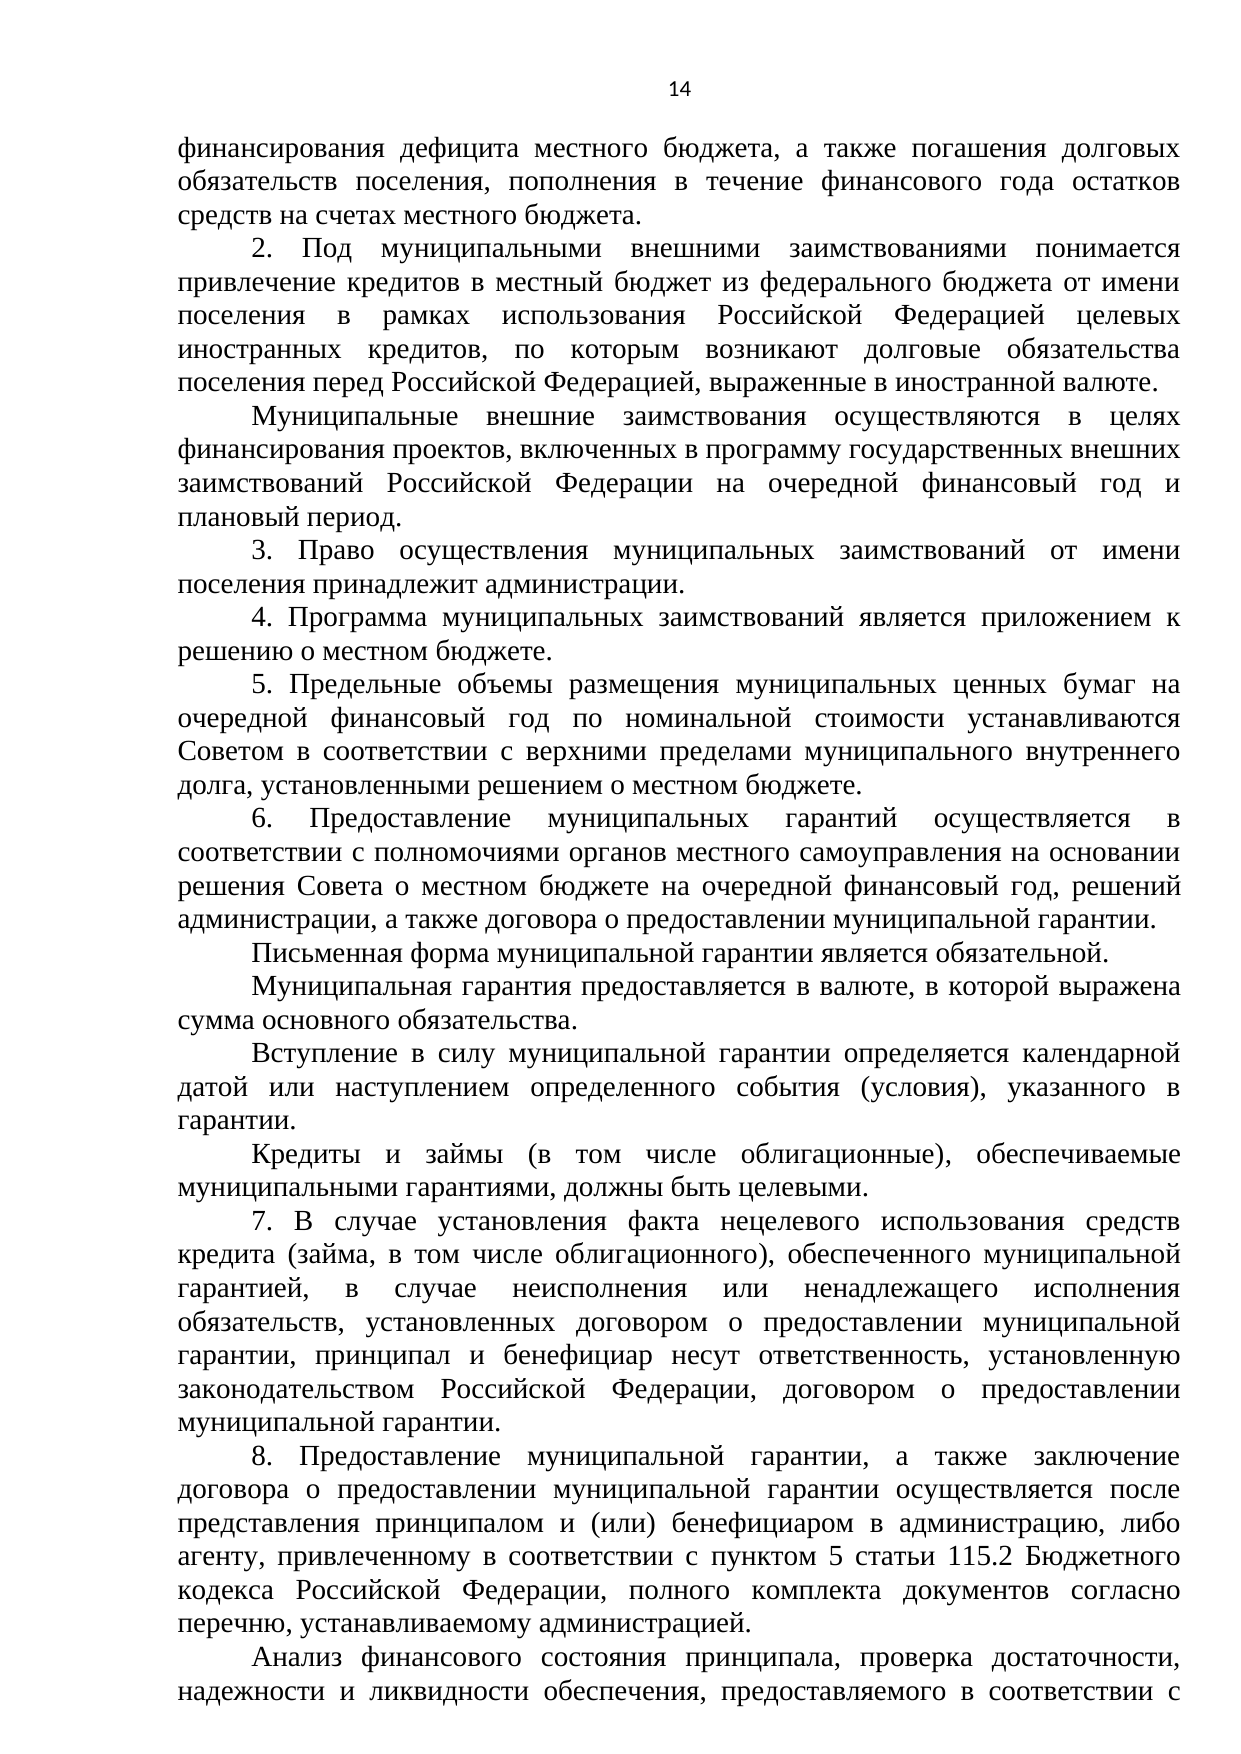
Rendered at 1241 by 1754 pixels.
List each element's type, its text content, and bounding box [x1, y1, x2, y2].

text 5. Предельные объемы размещения муниципальных ценных бумаг на очередной финансовый год по номинальной стоимости устанавливаются Советом в соответствии с верхними пределами муниципального внутреннего долга, установленными решением о местном бюджете. [177, 666, 1181, 801]
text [177, 1639, 1181, 1706]
text Муниципальные внешние заимствования осуществляются в целях финансирования проектов, включенных в программу государственных внешних заимствований Российской Федерации на очередной финансовый год и плановый период. [177, 398, 1181, 532]
text 2. Под муниципальными внешними заимствованиями понимается привлечение кредитов в местный бюджет из федерального бюджета от имени поселения в рамках использования Российской Федерацией целевых иностранных кредитов, по которым возникают долговые обязательства поселения перед Российской Федерацией, выраженные в иностранной валюте. [177, 230, 1181, 398]
text 4. Программа муниципальных заимствований является приложением к решению о местном бюджете. [177, 599, 1181, 666]
text 7. В случае установления факта нецелевого использования средств кредита (займа, в том числе облигационного), обеспеченного муниципальной гарантией, в случае неисполнения или ненадлежащего исполнения обязательств, установленных договором о предоставлении муниципальной гарантии, принципал и бенефициар несут ответственность, установленную законодательством Российской Федерации, договором о предоставлении муниципальной гарантии. [177, 1203, 1181, 1438]
text Кредиты и займы (в том числе облигационные), обеспечиваемые муниципальными гарантиями, должны быть целевыми. [177, 1136, 1181, 1203]
text 3. Право осуществления муниципальных заимствований от имени поселения принадлежит администрации. [177, 532, 1181, 599]
text 6. Предоставление муниципальных гарантий осуществляется в соответствии с полномочиями органов местного самоуправления на основании решения Совета о местном бюджете на очередной финансовый год, решений администрации, а также договора о предоставлении муниципальной гарантии. [177, 801, 1181, 935]
text Письменная форма муниципальной гарантии является обязательной. [177, 935, 1181, 968]
text Вступление в силу муниципальной гарантии определяется календарной датой или наступлением определенного события (условия), указанного в гарантии. [177, 1035, 1181, 1136]
text Муниципальная гарантия предоставляется в валюте, в которой выражена сумма основного обязательства. [177, 968, 1181, 1035]
text финансирования дефицита местного бюджета, а также погашения долговых обязательств поселения, пополнения в течение финансового года остатков средств на счетах местного бюджета. [177, 130, 1181, 230]
text 8. Предоставление муниципальной гарантии, а также заключение договора о предоставлении муниципальной гарантии осуществляется после представления принципалом и (или) бенефициаром в администрацию, либо агенту, привлеченному в соответствии с пунктом 5 статьи 115.2 Бюджетного кодекса Российской Федерации, полного комплекта документов согласно перечню, устанавливаемому администрацией. [177, 1438, 1181, 1639]
